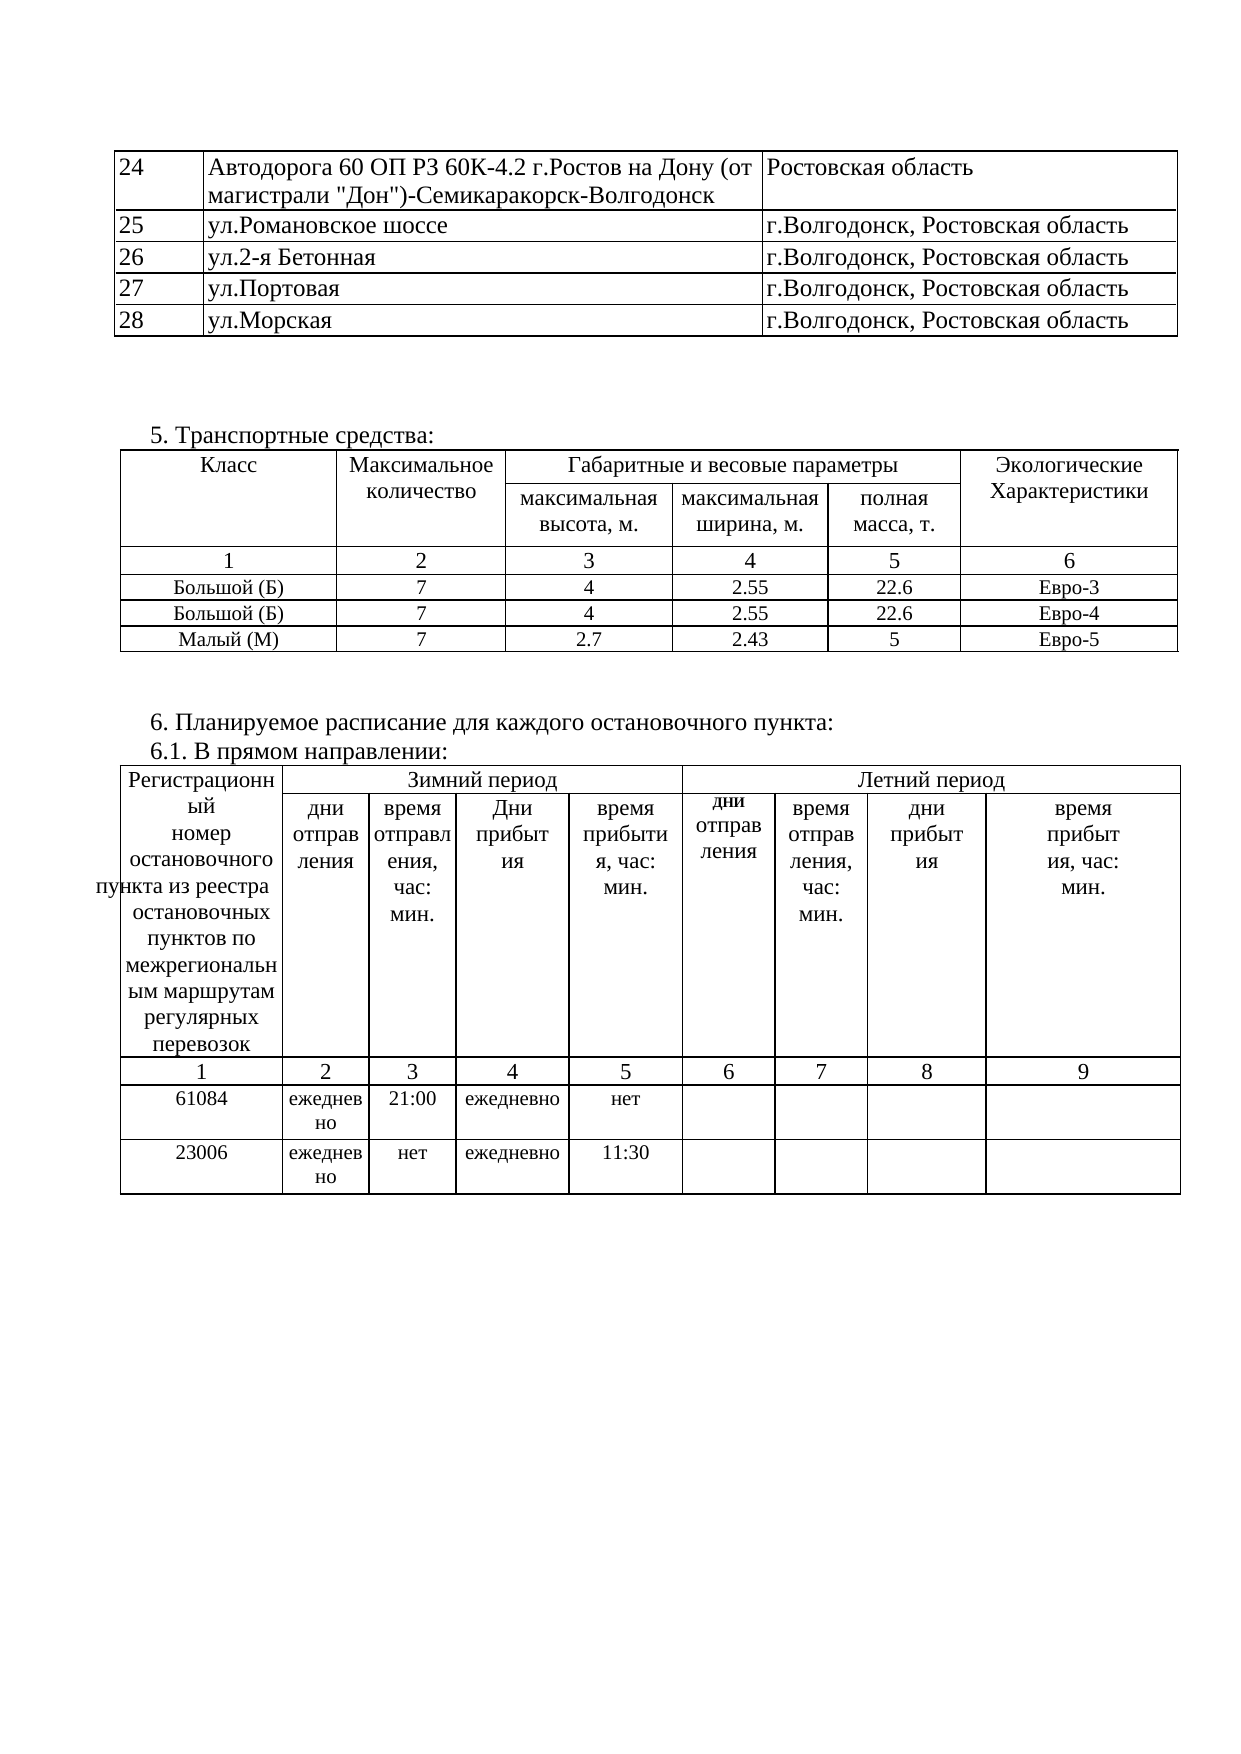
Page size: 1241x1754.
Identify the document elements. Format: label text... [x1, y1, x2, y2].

table_cell 4 [457, 1058, 568, 1084]
table_cell 2.7 [506, 627, 672, 651]
table_cell Автодорога 60 ОП РЗ 60К-4.2 г.Ростов на Дону (от магистрали "Дон")-Семикаракорск-Волгодонск [204, 152, 762, 209]
table_cell [776, 1086, 867, 1138]
table_cell 22.6 [829, 601, 960, 625]
table_cell 2 [283, 1058, 368, 1084]
table_cell 21:00 [370, 1086, 455, 1138]
table_cell 5 [829, 547, 960, 574]
table_header Летний период [683, 766, 1180, 793]
table_cell 27 [115, 273, 203, 303]
table_cell 7 [776, 1058, 867, 1084]
table_cell ДНИ отправ ления [683, 794, 774, 1056]
table_cell 2.43 [673, 627, 827, 651]
table_cell время отправ ления, час: мин. [776, 794, 867, 1056]
table_cell г.Волгодонск, Ростовская область [763, 241, 1177, 272]
table_cell 7 [337, 575, 505, 599]
table_cell Евро-3 [961, 575, 1177, 599]
text 6. Планируемое расписание для каждого остановочного пункта: [150, 707, 1090, 736]
table_cell Ростовская область [763, 152, 1177, 209]
table_cell 2 [337, 547, 505, 574]
table_cell 24 [115, 152, 203, 209]
table_cell 23006 [121, 1140, 282, 1193]
table_cell Малый (М) [121, 627, 336, 651]
table_cell 4 [506, 575, 672, 599]
table_cell 3 [506, 547, 672, 574]
table_cell нет [370, 1140, 455, 1193]
table_cell 9 [987, 1058, 1180, 1084]
table_cell 2.55 [673, 575, 827, 599]
table_cell 1 [121, 547, 336, 574]
table_cell максимальная высота, м. [506, 484, 672, 546]
table_cell [868, 1140, 985, 1193]
table_cell полная масса, т. [829, 484, 960, 546]
table_cell максимальная ширина, м. [673, 484, 827, 546]
table_cell г.Волгодонск, Ростовская область [763, 272, 1177, 303]
table_cell ул.Портовая [204, 274, 762, 303]
table_header Зимний период [283, 766, 682, 793]
text 6.1. В прямом направлении: [150, 736, 1090, 765]
table_cell 7 [337, 627, 505, 651]
table_cell [776, 1140, 867, 1193]
table_cell время прибыт ия, час: мин. [987, 794, 1180, 1056]
table_cell 3 [370, 1058, 455, 1084]
table_cell г.Волгодонск, Ростовская область [763, 304, 1177, 335]
table_cell Евро-5 [961, 627, 1177, 651]
table_cell Большой (Б) [121, 601, 336, 625]
table_cell 8 [868, 1058, 985, 1084]
table_cell [987, 1086, 1180, 1138]
table_cell нет [570, 1086, 682, 1138]
table_cell Большой (Б) [121, 575, 336, 599]
table_header Габаритные и весовые параметры [506, 451, 960, 482]
table_cell 11:30 [570, 1140, 682, 1193]
table_cell ежедневно [283, 1140, 368, 1193]
table_cell 25 [115, 210, 203, 241]
text 5. Транспортные средства: [150, 420, 1090, 449]
table_cell 4 [673, 547, 827, 574]
table_cell 26 [115, 242, 203, 272]
table_cell 1 [121, 1058, 282, 1084]
table_header Максимальное количество [337, 451, 505, 546]
table_cell 22.6 [829, 575, 960, 599]
table_cell Дни прибыт ия [457, 794, 568, 1056]
table_cell ежедневно [283, 1086, 368, 1138]
table_cell [683, 1086, 774, 1138]
table_cell дни прибыт ия [868, 794, 985, 1056]
table_cell 6 [961, 547, 1177, 574]
table_header Экологические Характеристики [961, 451, 1177, 546]
table_cell [683, 1140, 774, 1193]
table_cell 5 [570, 1058, 682, 1084]
table_cell ул.Романовское шоссе [204, 211, 762, 241]
table_cell ежедневно [457, 1086, 568, 1138]
table_cell 4 [506, 601, 672, 625]
table_cell [868, 1086, 985, 1138]
table_cell 28 [115, 305, 203, 335]
table_cell ул.Морская [204, 305, 762, 335]
table_cell 61084 [121, 1086, 282, 1138]
table_cell ежедневно [457, 1140, 568, 1193]
table_cell Евро-4 [961, 601, 1177, 625]
table_header Регистрационный номер остановочного пункта из реестра остановочных пунктов по межрегиональным маршрутам регулярных перевозок [121, 766, 282, 1056]
table_cell 7 [337, 601, 505, 625]
table_cell г.Волгодонск, Ростовская область [763, 209, 1177, 241]
table_cell дни отправ ления [283, 794, 368, 1056]
table_cell время прибыти я, час: мин. [570, 794, 682, 1056]
table_header Класс [121, 451, 336, 546]
table_cell 5 [829, 627, 960, 651]
table_cell ул.2-я Бетонная [204, 242, 762, 272]
table_cell [987, 1140, 1180, 1193]
table_cell 6 [683, 1058, 774, 1084]
table_cell 2.55 [673, 601, 827, 625]
table_cell время отправл ения, час: мин. [370, 794, 455, 1056]
